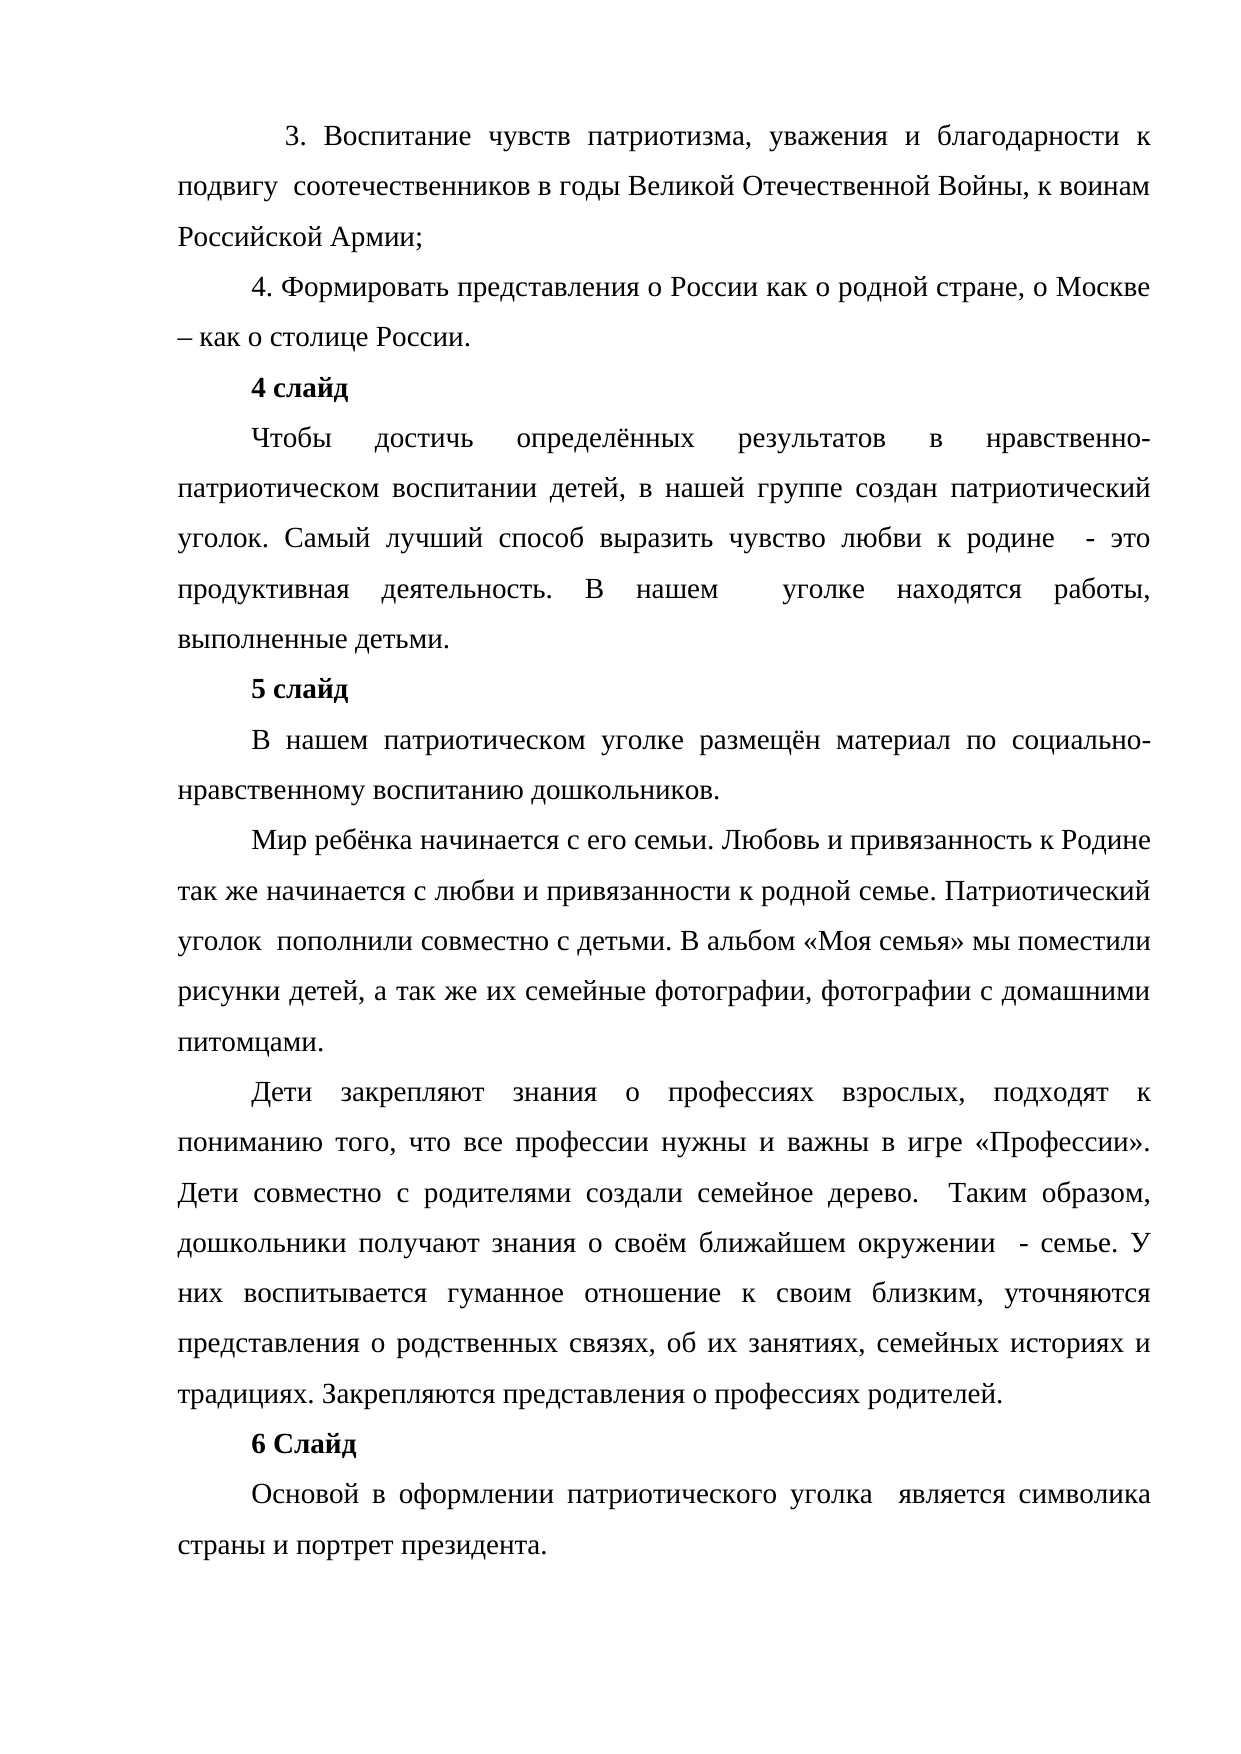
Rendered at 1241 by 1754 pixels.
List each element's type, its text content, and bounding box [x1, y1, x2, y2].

text 6 Слайд [177, 1426, 1152, 1460]
text Основой в оформлении патриотического уголка является символика страны и портрет президента. [177, 1477, 1152, 1560]
text 4. Формировать представления о России как о родной стране, о Москве – как о столице России. [177, 269, 1152, 353]
text Мир ребёнка начинается с его семьи. Любовь и привязанность к Родине так же начинается с любви и привязанности к родной семье. Патриотический уголок пополнили совместно с детьми. В альбом «Моя семья» мы поместили рисунки детей, а так же их семейные фотографии, фотографии с домашними питомцами. [177, 822, 1152, 1057]
text 3. Воспитание чувств патриотизма, уважения и благодарности к подвигу соотечественников в годы Великой Отечественной Войны, к воинам Российской Армии; [177, 118, 1152, 252]
text 4 слайд [177, 370, 1152, 403]
text Дети закрепляют знания о профессиях взрослых, подходят к пониманию того, что все профессии нужны и важны в игре «Профессии». Дети совместно с родителями создали семейное дерево. Таким образом, дошкольники получают знания о своём ближайшем окружении - семье. У них воспитывается гуманное отношение к своим близким, уточняются представления о родственных связях, об их занятиях, семейных историях и традициях. Закрепляются представления о профессиях родителей. [177, 1074, 1152, 1409]
text 5 слайд [177, 672, 1152, 705]
text Чтобы достичь определённых результатов в нравственно-патриотическом воспитании детей, в нашей группе создан патриотический уголок. Самый лучший способ выразить чувство любви к родине - это продуктивная деятельность. В нашем уголке находятся работы, выполненные детьми. [177, 420, 1152, 655]
text В нашем патриотическом уголке размещён материал по социально-нравственному воспитанию дошкольников. [177, 722, 1152, 806]
